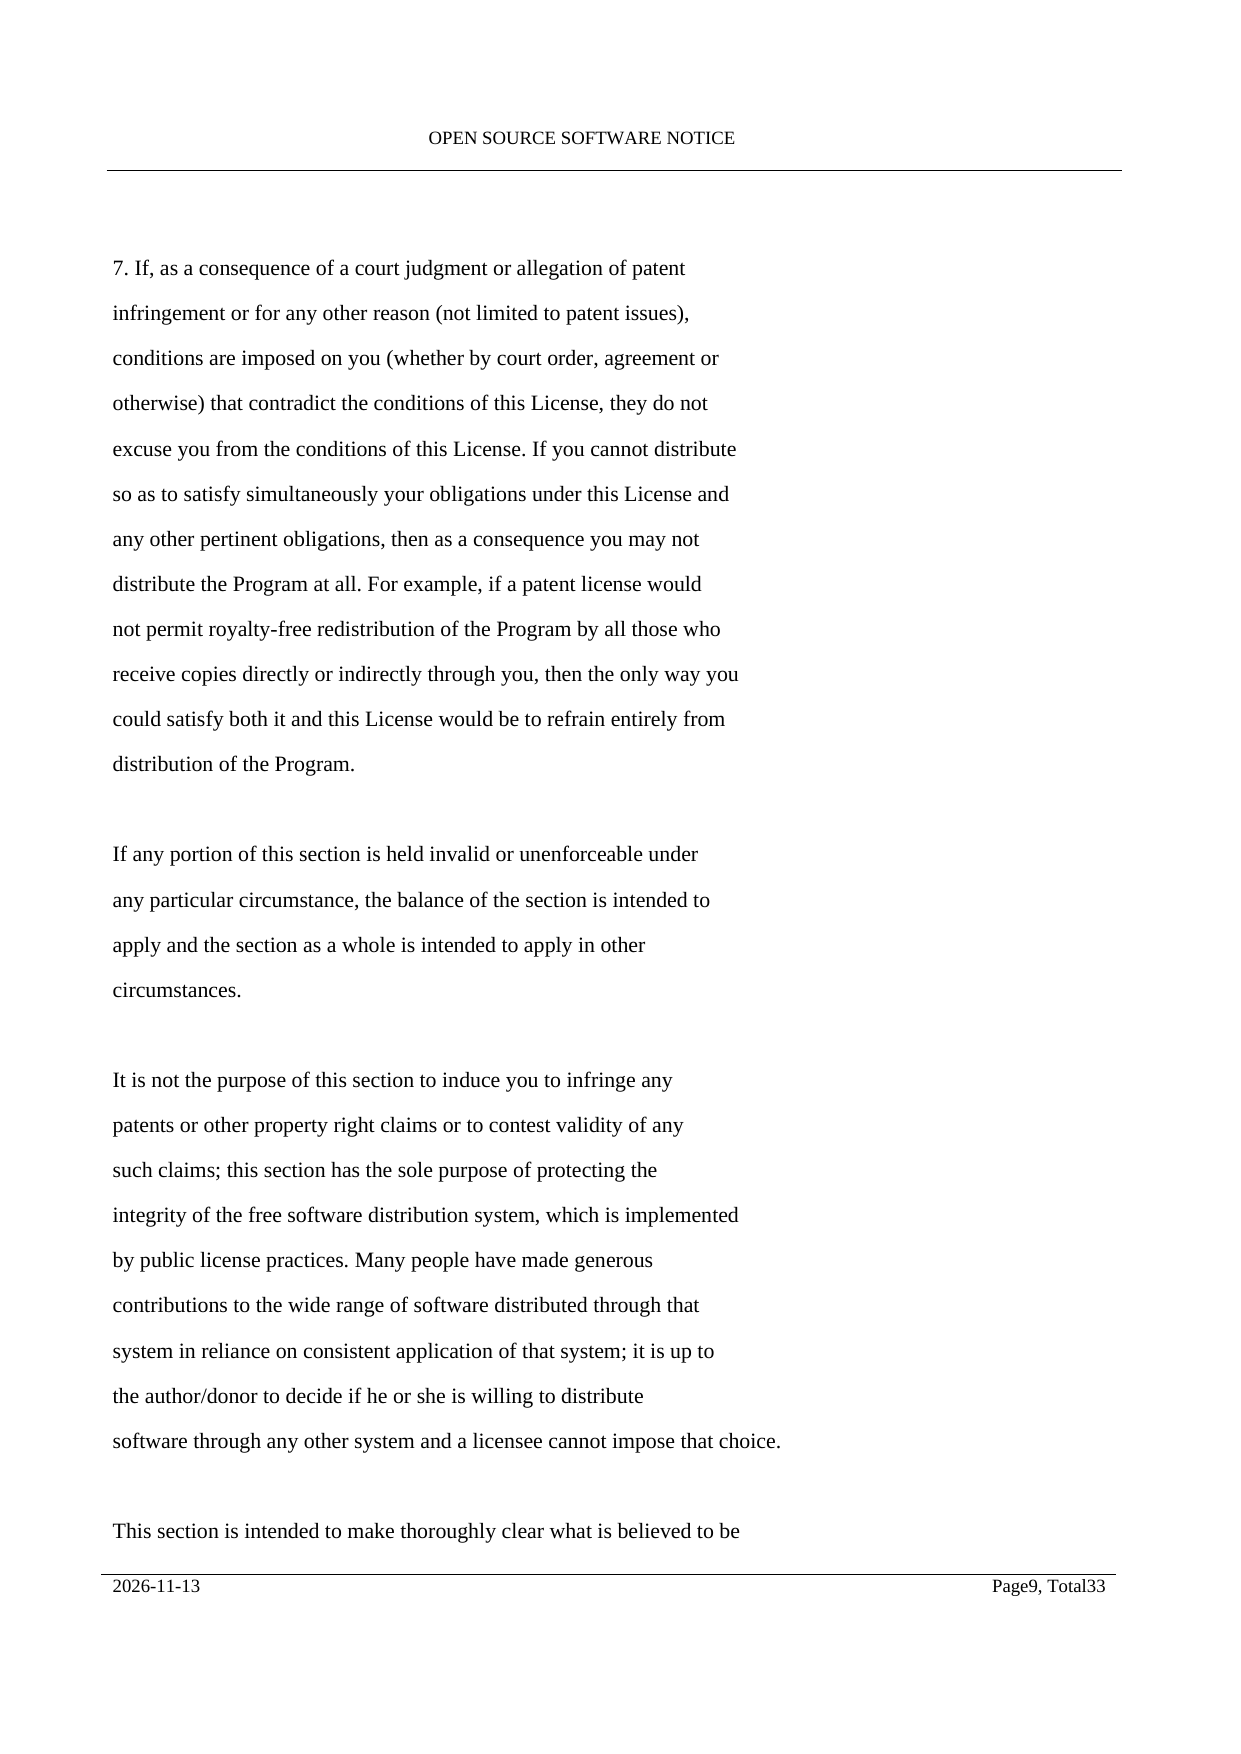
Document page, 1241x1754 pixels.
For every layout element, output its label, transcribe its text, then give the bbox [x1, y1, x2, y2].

text receive copies directly or indirectly through you, then the only way you [112, 657, 1128, 690]
text the author/donor to decide if he or she is willing to distribute [112, 1379, 1128, 1412]
text circumstances. [112, 973, 1128, 1006]
text integrity of the free software distribution system, which is implemented [112, 1199, 1128, 1231]
text 7. If, as a consequence of a court judgment or allegation of patent [112, 251, 1128, 284]
text not permit royalty-free redistribution of the Program by all those who [112, 612, 1128, 645]
text distribution of the Program. [112, 748, 1128, 780]
text software through any other system and a licensee cannot impose that choice. [112, 1424, 1128, 1457]
text so as to satisfy simultaneously your obligations under this License and [112, 477, 1128, 509]
text by public license practices. Many people have made generous [112, 1244, 1128, 1276]
text otherwise) that contradict the conditions of this License, they do not [112, 387, 1128, 419]
text system in reliance on consistent application of that system; it is up to [112, 1334, 1128, 1366]
text It is not the purpose of this section to induce you to infringe any [112, 1063, 1128, 1096]
text This section is intended to make thoroughly clear what is believed to be [112, 1514, 1128, 1547]
text patents or other property right claims or to contest validity of any [112, 1108, 1128, 1141]
text infringement or for any other reason (not limited to patent issues), [112, 297, 1128, 329]
text could satisfy both it and this License would be to refrain entirely from [112, 702, 1128, 735]
text such claims; this section has the sole purpose of protecting the [112, 1153, 1128, 1186]
text apply and the section as a whole is intended to apply in other [112, 928, 1128, 961]
text excuse you from the conditions of this License. If you cannot distribute [112, 432, 1128, 464]
text If any portion of this section is held invalid or unenforceable under [112, 838, 1128, 870]
text contributions to the wide range of software distributed through that [112, 1289, 1128, 1321]
text any particular circumstance, the balance of the section is intended to [112, 883, 1128, 915]
text distribute the Program at all. For example, if a patent license would [112, 567, 1128, 600]
text conditions are imposed on you (whether by court order, agreement or [112, 342, 1128, 374]
text any other pertinent obligations, then as a consequence you may not [112, 522, 1128, 554]
